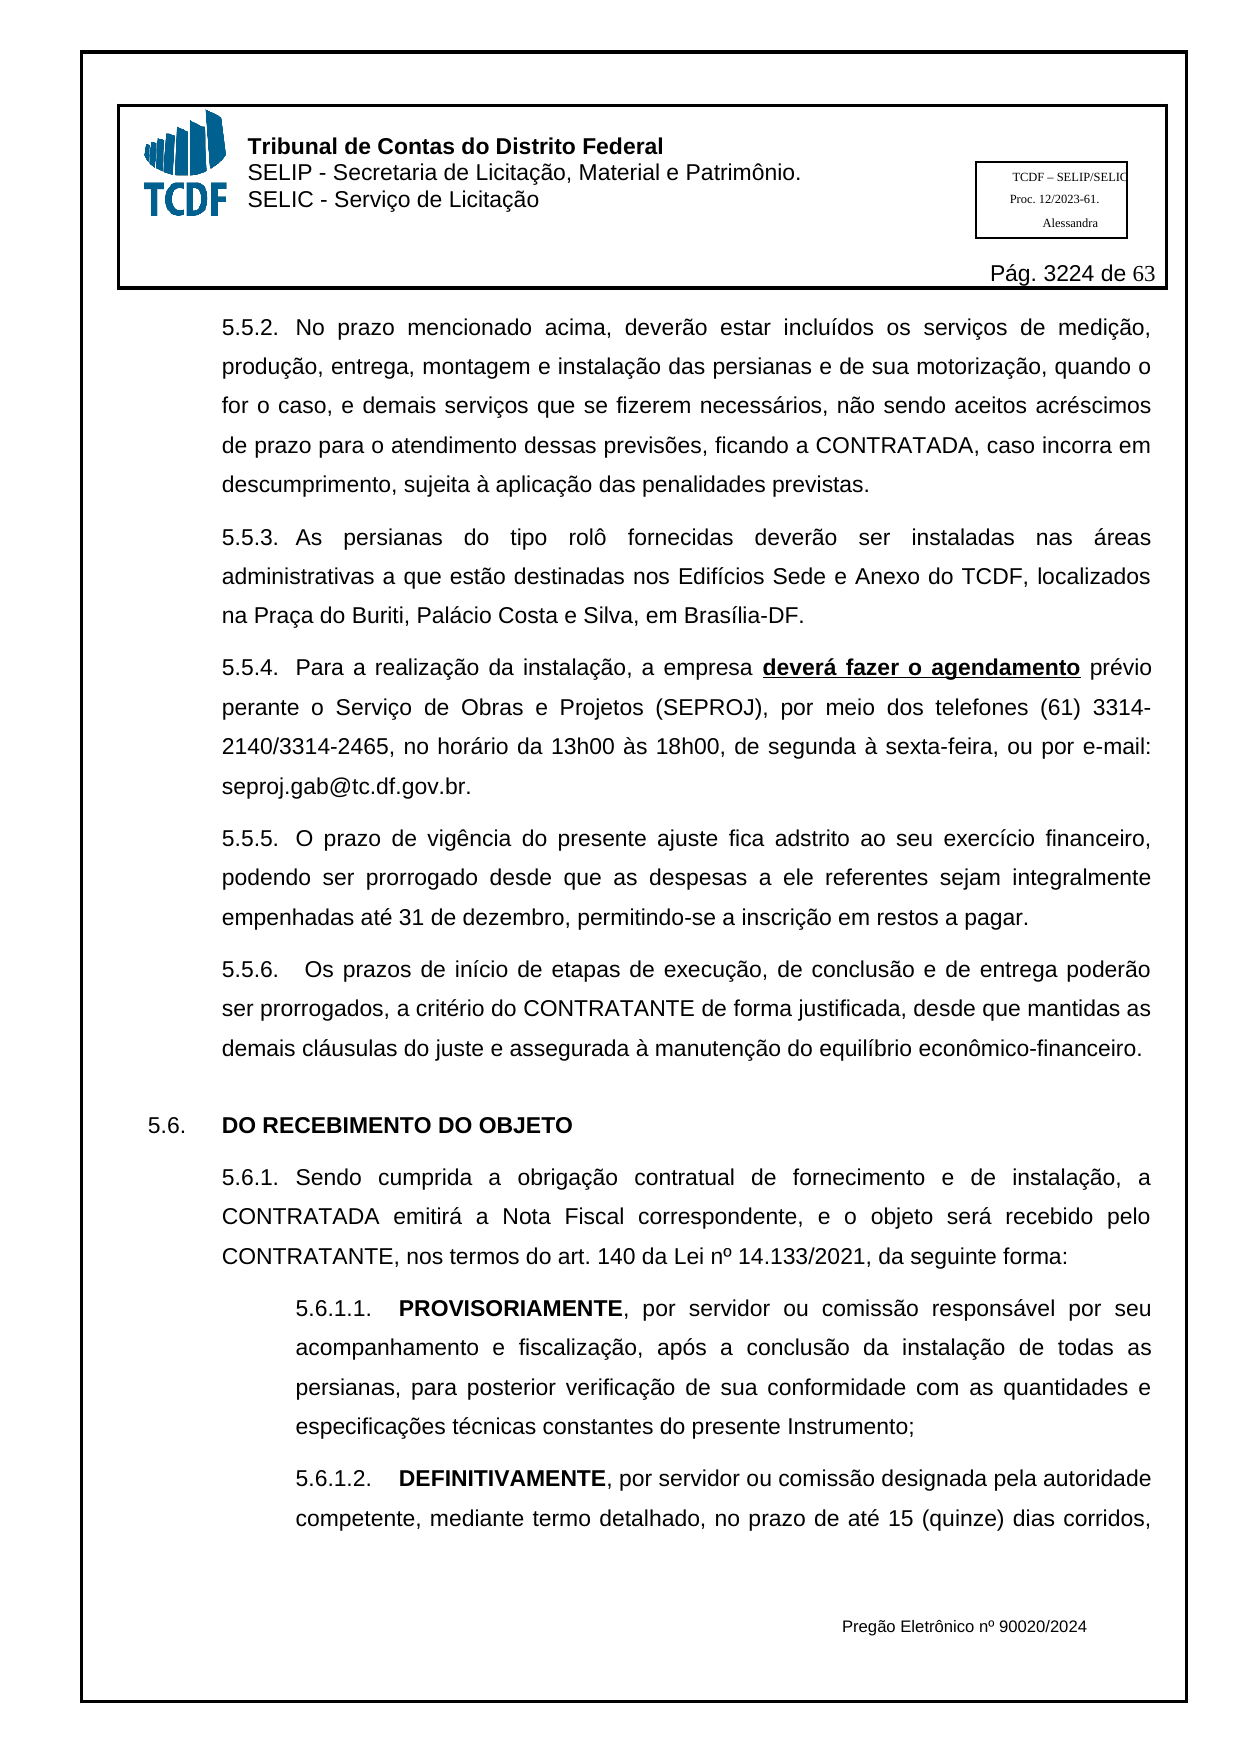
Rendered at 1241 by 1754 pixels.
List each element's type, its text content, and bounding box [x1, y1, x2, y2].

list DO RECEBIMENTO DO OBJETO [148, 1112, 1152, 1138]
list PROVISORIAMENTE, por servidor ou comissão responsável por seu acompanhamento e fiscalização, após a conclusão da instalação de todas as persianas, para posterior verificação de sua conformidade com as quantidades e especificações técnicas constantes do presente Instrumento; [295, 1294, 1152, 1439]
picture [129, 107, 241, 218]
list Os prazos de início de etapas de execução, de conclusão e de entrega poderão ser prorrogados, a critério do CONTRATANTE de forma justificada, desde que mantidas as demais cláusulas do juste e assegurada à manutenção do equilíbrio econômico-financeiro. [222, 956, 1152, 1061]
list No prazo mencionado acima, deverão estar incluídos os serviços de medição, produção, entrega, montagem e instalação das persianas e de sua motorização, quando o for o caso, e demais serviços que se fizerem necessários, não sendo aceitos acréscimos de prazo para o atendimento dessas previsões, ficando a CONTRATADA, caso incorra em descumprimento, sujeita à aplicação das penalidades previstas. [222, 313, 1152, 498]
list Para a realização da instalação, a empresa deverá fazer o agendamento prévio perante o Serviço de Obras e Projetos (SEPROJ), por meio dos telefones (61) 3314-2140/3314-2465, no horário da 13h00 às 18h00, de segunda à sexta-feira, ou por e-mail: seproj.gab@tc.df.gov.br. [222, 654, 1152, 799]
list O prazo de vigência do presente ajuste fica adstrito ao seu exercício financeiro, podendo ser prorrogado desde que as despesas a ele referentes sejam integralmente empenhadas até 31 de dezembro, permitindo-se a inscrição em restos a pagar. [222, 825, 1152, 930]
list As persianas do tipo rolô fornecidas deverão ser instaladas nas áreas administrativas a que estão destinadas nos Edifícios Sede e Anexo do TCDF, localizados na Praça do Buriti, Palácio Costa e Silva, em Brasília-DF. [222, 523, 1152, 629]
list Sendo cumprida a obrigação contratual de fornecimento e de instalação, a CONTRATADA emitirá a Nota Fiscal correspondente, e o objeto será recebido pelo CONTRATANTE, nos termos do art. 140 da Lei nº 14.133/2021, da seguinte forma: [222, 1164, 1152, 1269]
